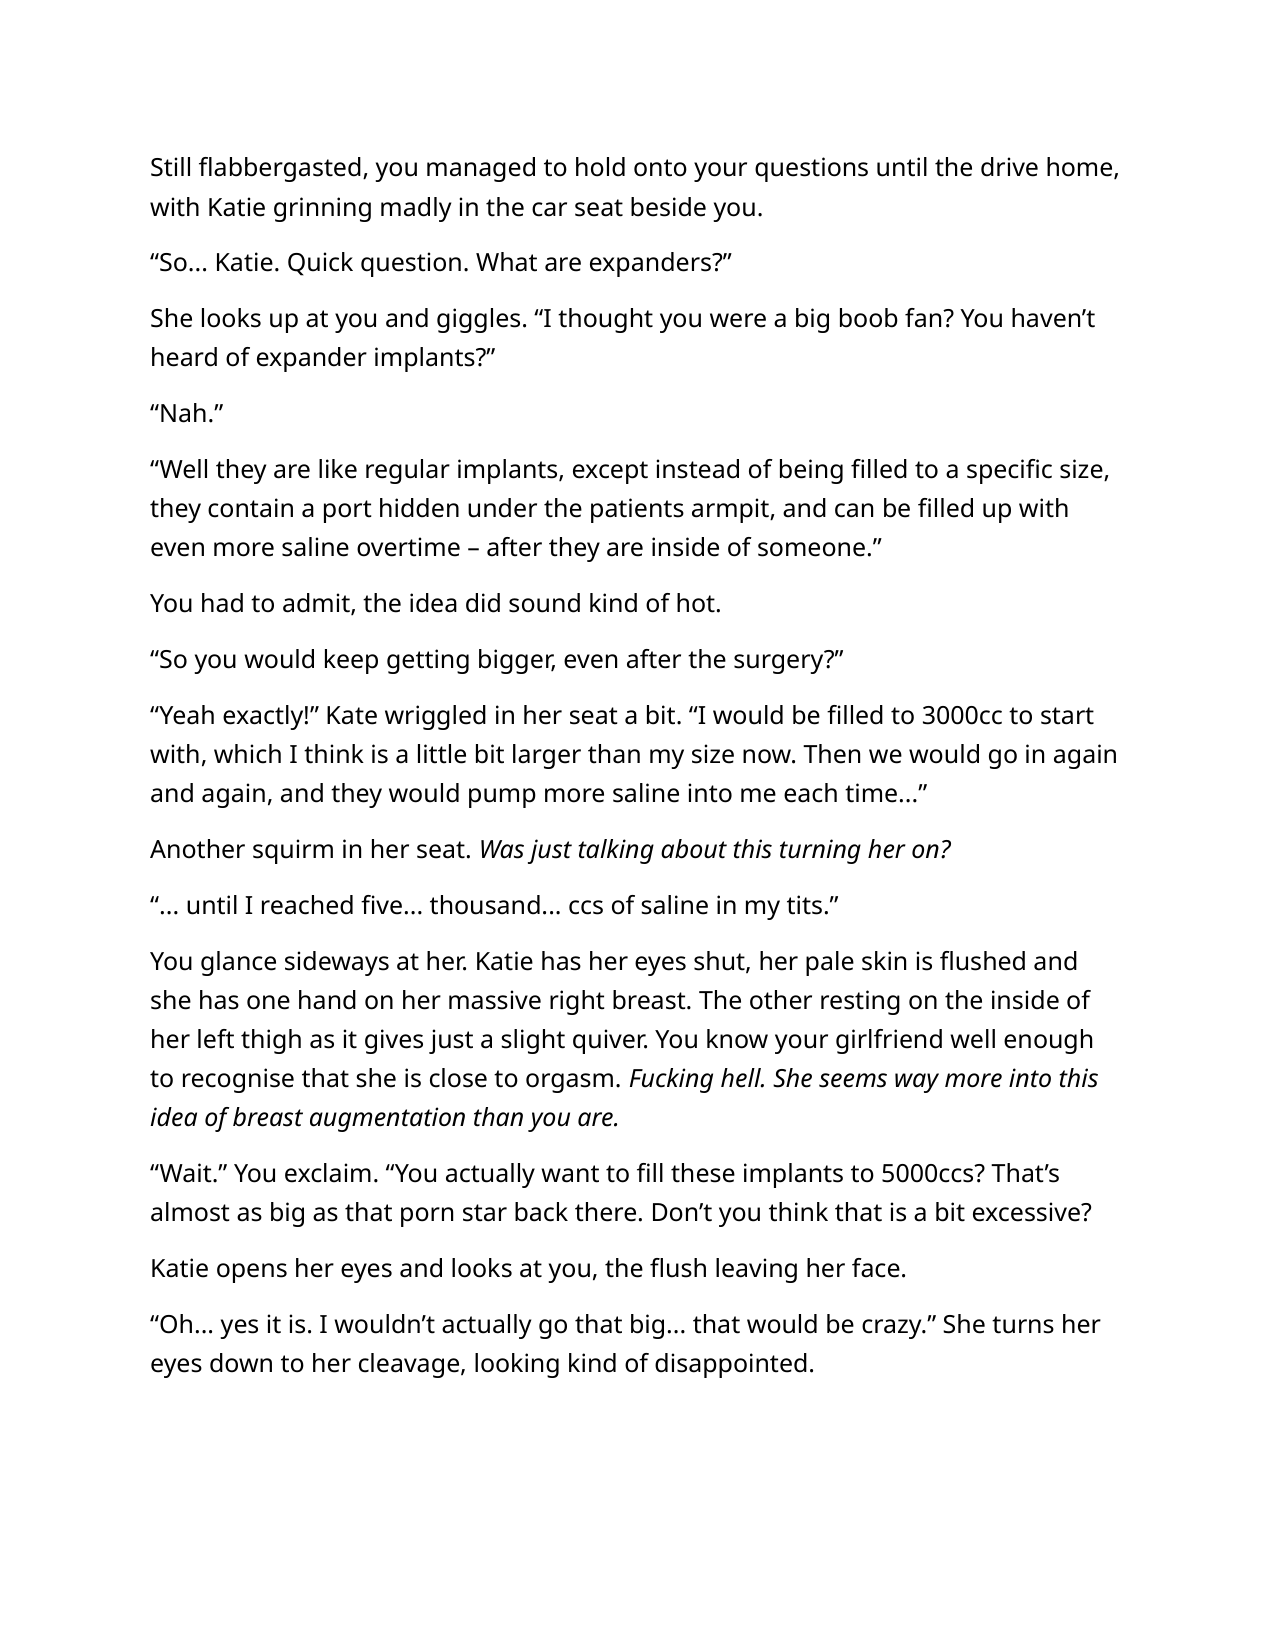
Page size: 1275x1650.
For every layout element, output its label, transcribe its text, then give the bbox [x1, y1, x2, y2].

text “Well they are like regular implants, except instead of being filled to a specific size, they contain a port hidden under the patients armpit, and can be filled up with even more saline overtime – after they are inside of someone.” [150, 452, 1125, 564]
text “Wait.” You exclaim. “You actually want to fill these implants to 5000ccs? That’s almost as big as that porn star back there. Don’t you think that is a bit excessive? [150, 1156, 1125, 1229]
text “... until I reached five... thousand... ccs of saline in my tits.” [150, 887, 1125, 922]
text Another squirm in her seat. Was just talking about this turning her on? [150, 832, 1125, 866]
text Still flabbergasted, you managed to hold onto your questions until the drive home, with Katie grinning madly in the car seat beside you. [150, 150, 1125, 223]
text You glance sideways at her. Katie has her eyes shut, her pale skin is flushed and she has one hand on her massive right breast. The other resting on the inside of her left thigh as it gives just a slight quiver. You know your girlfriend well enough to recognise that she is close to orgasm. Fucking hell. She seems way more into this idea of breast augmentation than you are. [150, 943, 1125, 1134]
text “Yeah exactly!” Kate wriggled in her seat a bit. “I would be filled to 3000cc to start with, which I think is a little bit larger than my size now. Then we would go in again and again, and they would pump more saline into me each time...” [150, 697, 1125, 810]
text She looks up at you and giggles. “I thought you were a big boob fan? You haven’t heard of expander implants?” [150, 301, 1125, 374]
text Katie opens her eyes and looks at you, the flush leaving her face. [150, 1251, 1125, 1285]
text “Nah.” [150, 396, 1125, 430]
text “Oh... yes it is. I wouldn’t actually go that big... that would be crazy.” She turns her eyes down to her cleavage, looking kind of disappointed. [150, 1307, 1125, 1380]
text “So you would keep getting bigger, even after the surgery?” [150, 642, 1125, 676]
text You had to admit, the idea did sound kind of hot. [150, 586, 1125, 620]
text “So... Katie. Quick question. What are expanders?” [150, 245, 1125, 279]
